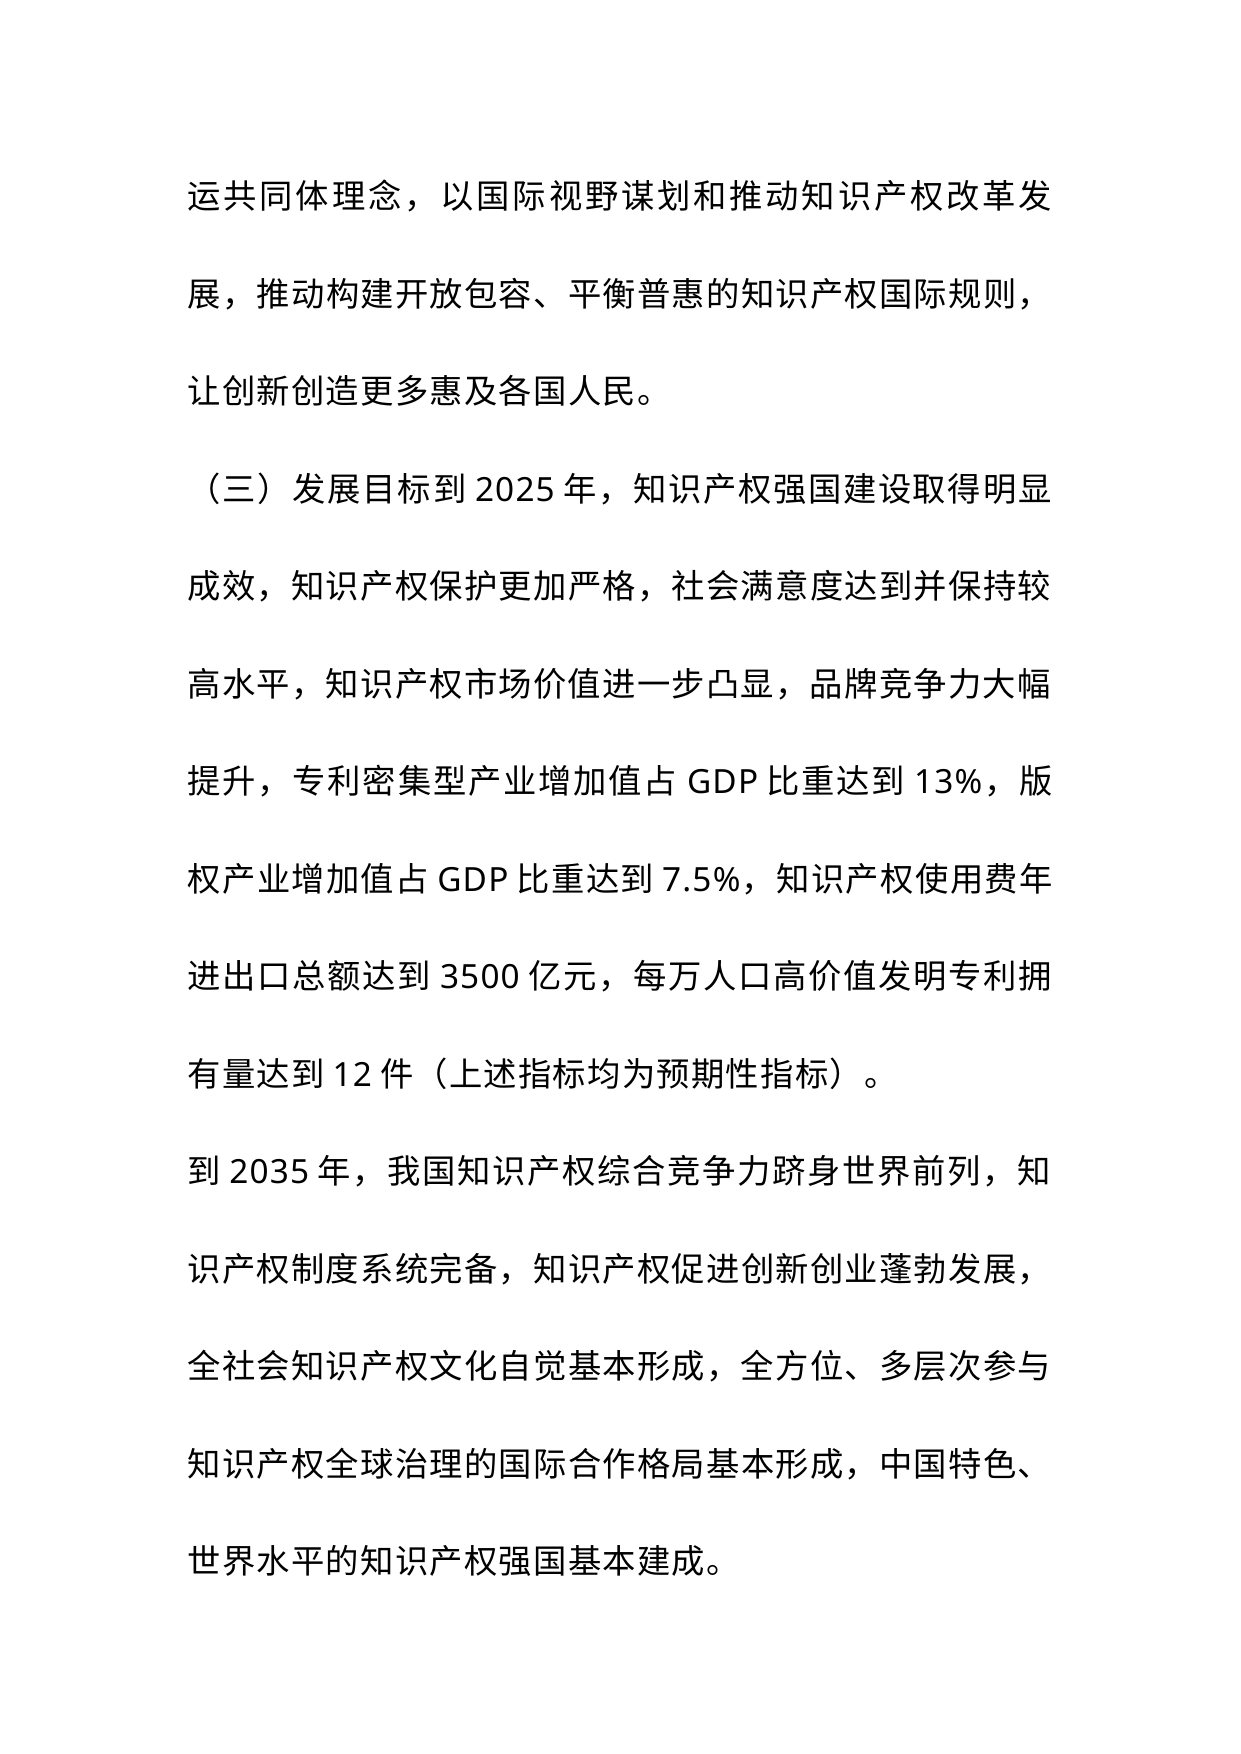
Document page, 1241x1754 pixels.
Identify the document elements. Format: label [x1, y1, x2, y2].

list [187, 162, 1053, 1592]
